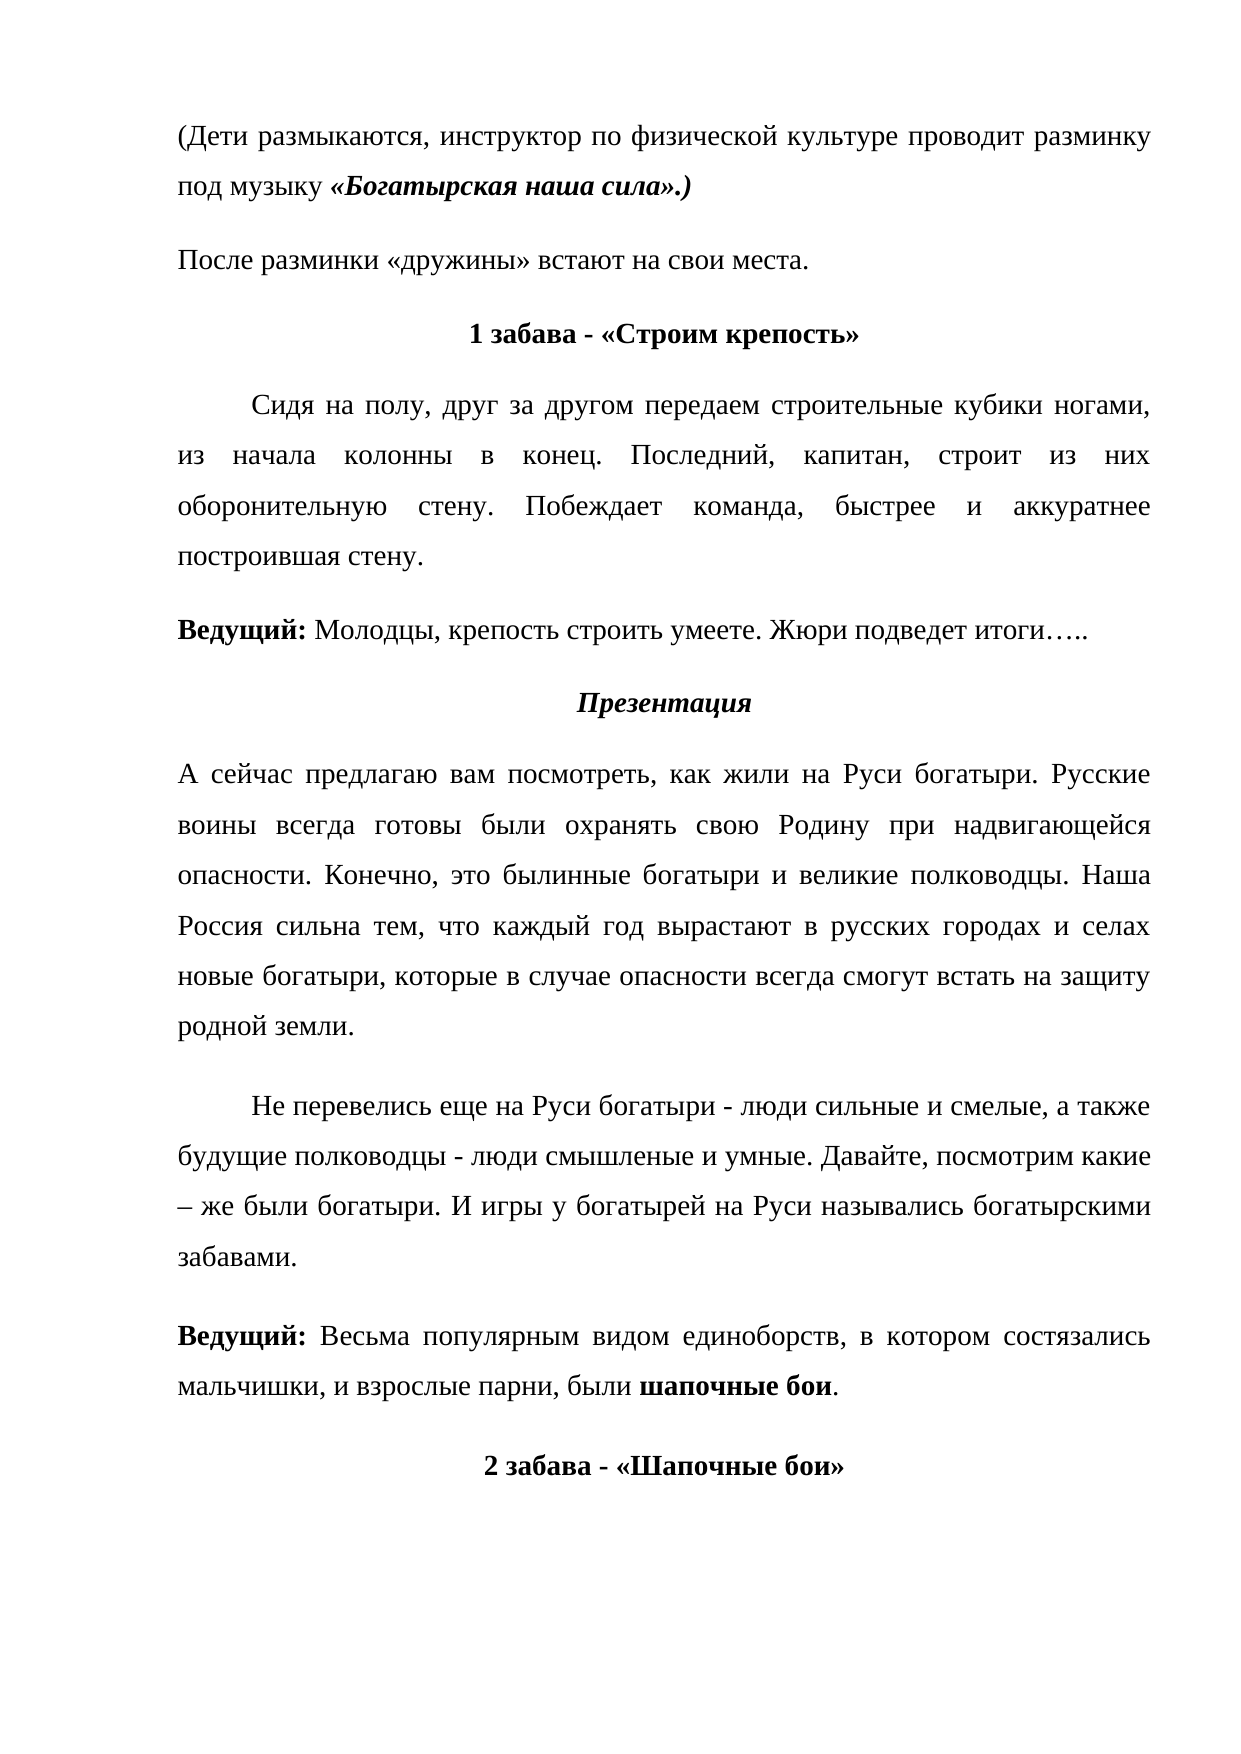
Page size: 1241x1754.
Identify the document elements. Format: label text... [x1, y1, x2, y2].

text Презентация [177, 686, 1152, 719]
text После разминки «дружины» встают на свои места. [177, 242, 1152, 276]
text Не перевелись еще на Руси богатыри - люди сильные и смелые, а также будущие полководцы - люди смышленые и умные. Давайте, посмотрим какие – же были богатыри. И игры у богатырей на Руси назывались богатырскими забавами. [177, 1088, 1152, 1272]
text А сейчас предлагаю вам посмотреть, как жили на Руси богатыри. Русские воины всегда готовы были охранять свою Родину при надвигающейся опасности. Конечно, это былинные богатыри и великие полководцы. Наша Россия сильна тем, что каждый год вырастают в русских городах и селах новые богатыри, которые в случае опасности всегда смогут встать на защиту родной земли. [177, 757, 1152, 1042]
text Сидя на полу, друг за другом передаем строительные кубики ногами, из начала колонны в конец. Последний, капитан, строит из них оборонительную стену. Побеждает команда, быстрее и аккуратнее построившая стену. [177, 387, 1152, 572]
text (Дети размыкаются, инструктор по физической культуре проводит разминку под музыку «Богатырская наша сила».) [177, 118, 1152, 202]
text 2 забава - «Шапочные бои» [177, 1448, 1152, 1481]
text Ведущий: Весьма популярным видом единоборств, в котором состязались мальчишки, и взрослые парни, были шапочные бои. [177, 1318, 1152, 1402]
text Ведущий: Молодцы, крепость строить умеете. Жюри подведет итоги….. [177, 612, 1152, 645]
text 1 забава - «Строим крепость» [177, 316, 1152, 349]
